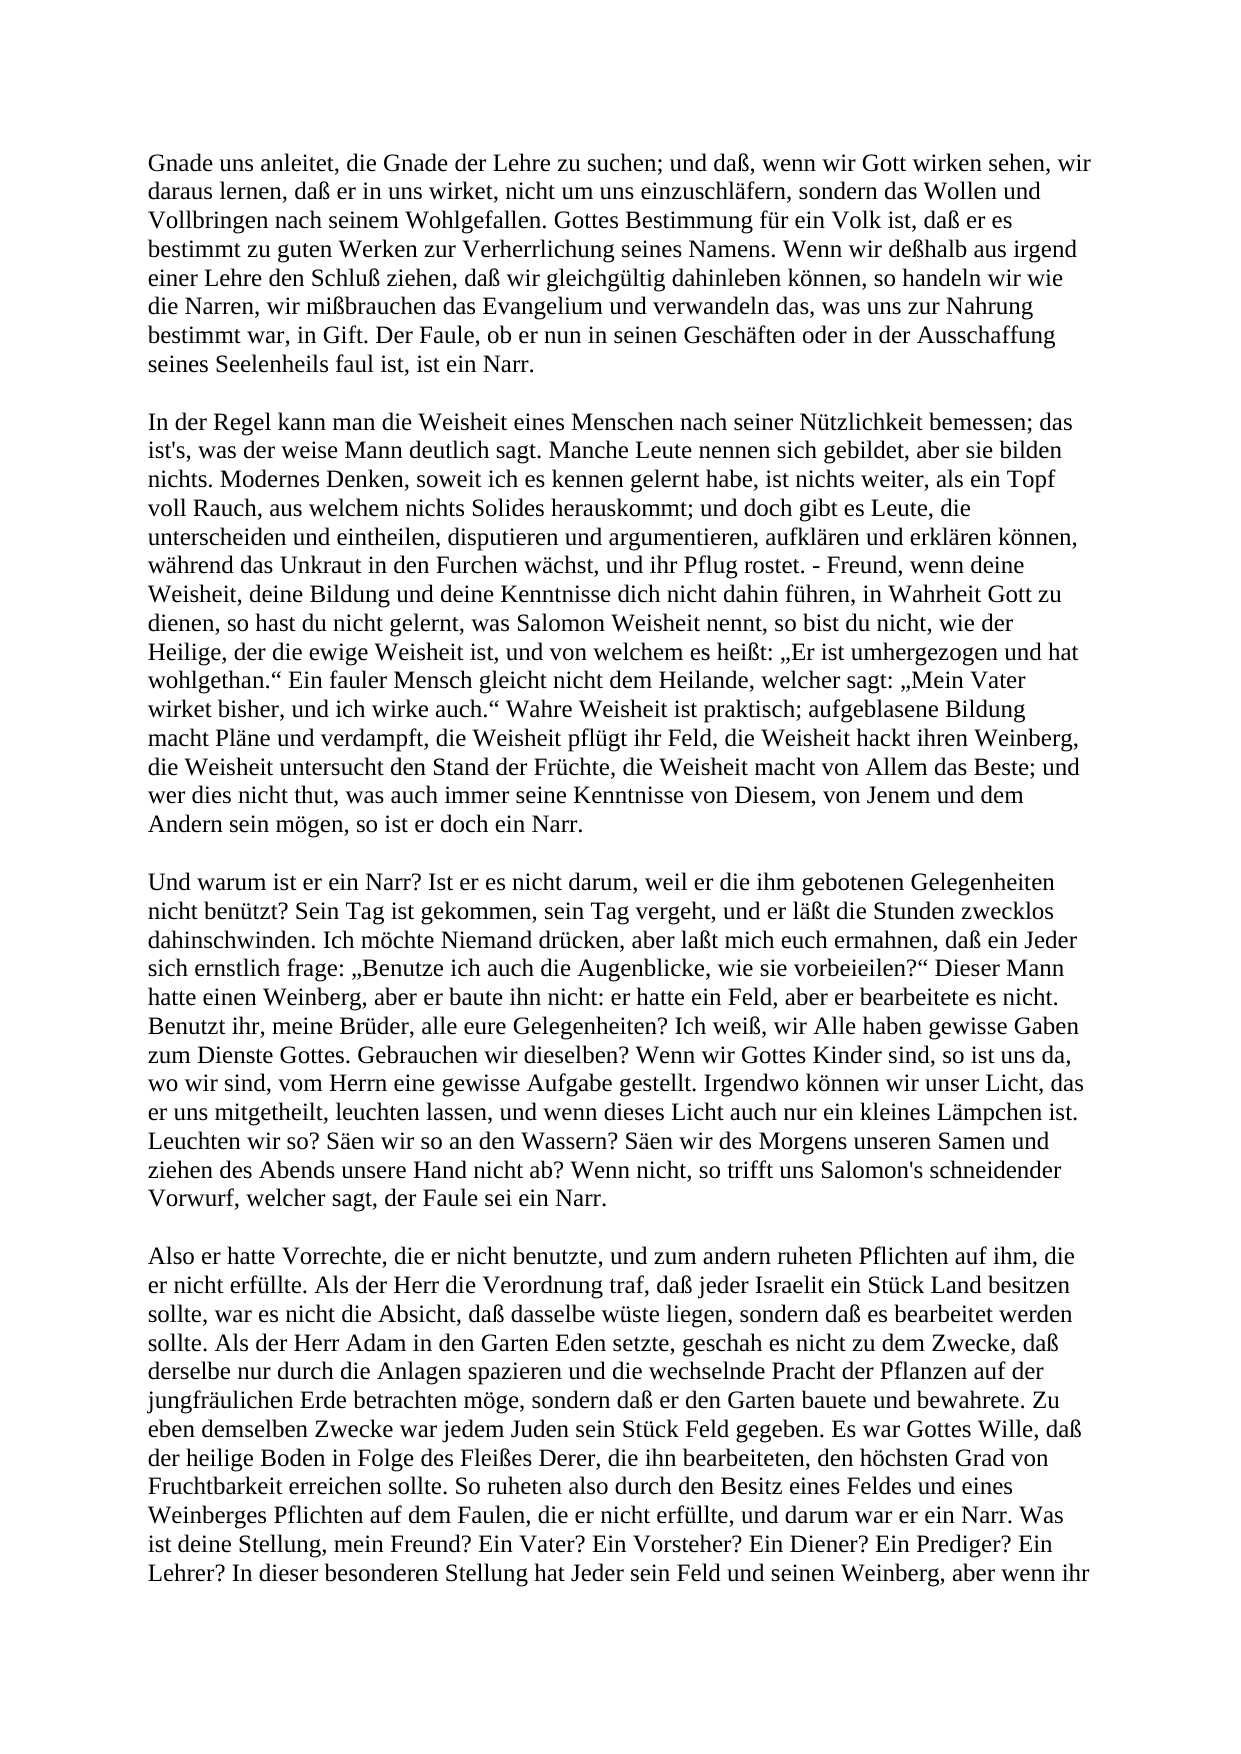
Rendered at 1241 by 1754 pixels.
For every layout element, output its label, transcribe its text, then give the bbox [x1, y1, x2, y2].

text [148, 148, 1093, 378]
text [148, 1241, 1093, 1586]
text Und warum ist er ein Narr? Ist er es nicht darum, weil er die ihm gebotenen Gelegenheiten nicht benützt? Sein Tag ist gekommen, sein Tag vergeht, und er läßt die Stunden zwecklos dahinschwinden. Ich möchte Niemand drücken, aber laßt mich euch ermahnen, daß ein Jeder sich ernstlich frage: „Benutze ich auch die Augenblicke, wie sie vorbeieilen?“ Dieser Mann hatte einen Weinberg, aber er baute ihn nicht: er hatte ein Feld, aber er bearbeitete es nicht. Benutzt ihr, meine Brüder, alle eure Gelegenheiten? Ich weiß, wir Alle haben gewisse Gaben zum Dienste Gottes. Gebrauchen wir dieselben? Wenn wir Gottes Kinder sind, so ist uns da, wo wir sind, vom Herrn eine gewisse Aufgabe gestellt. Irgendwo können wir unser Licht, das er uns mitgetheilt, leuchten lassen, und wenn dieses Licht auch nur ein kleines Lämpchen ist. Leuchten wir so? Säen wir so an den Wassern? Säen wir des Morgens unseren Samen und ziehen des Abends unsere Hand nicht ab? Wenn nicht, so trifft uns Salomon's schneidender Vorwurf, welcher sagt, der Faule sei ein Narr. [148, 867, 1093, 1212]
text In der Regel kann man die Weisheit eines Menschen nach seiner Nützlichkeit bemessen; das ist's, was der weise Mann deutlich sagt. Manche Leute nennen sich gebildet, aber sie bilden nichts. Modernes Denken, soweit ich es kennen gelernt habe, ist nichts weiter, als ein Topf voll Rauch, aus welchem nichts Solides herauskommt; und doch gibt es Leute, die unterscheiden und eintheilen, disputieren und argumentieren, aufklären und erklären können, während das Unkraut in den Furchen wächst, und ihr Pflug rostet. - Freund, wenn deine Weisheit, deine Bildung und deine Kenntnisse dich nicht dahin führen, in Wahrheit Gott zu dienen, so hast du nicht gelernt, was Salomon Weisheit nennt, so bist du nicht, wie der Heilige, der die ewige Weisheit ist, und von welchem es heißt: „Er ist umhergezogen und hat wohlgethan.“ Ein fauler Mensch gleicht nicht dem Heilande, welcher sagt: „Mein Vater wirket bisher, und ich wirke auch.“ Wahre Weisheit ist praktisch; aufgeblasene Bildung macht Pläne und verdampft, die Weisheit pflügt ihr Feld, die Weisheit hackt ihren Weinberg, die Weisheit untersucht den Stand der Früchte, die Weisheit macht von Allem das Beste; und wer dies nicht thut, was auch immer seine Kenntnisse von Diesem, von Jenem und dem Andern sein mögen, so ist er doch ein Narr. [148, 407, 1093, 838]
